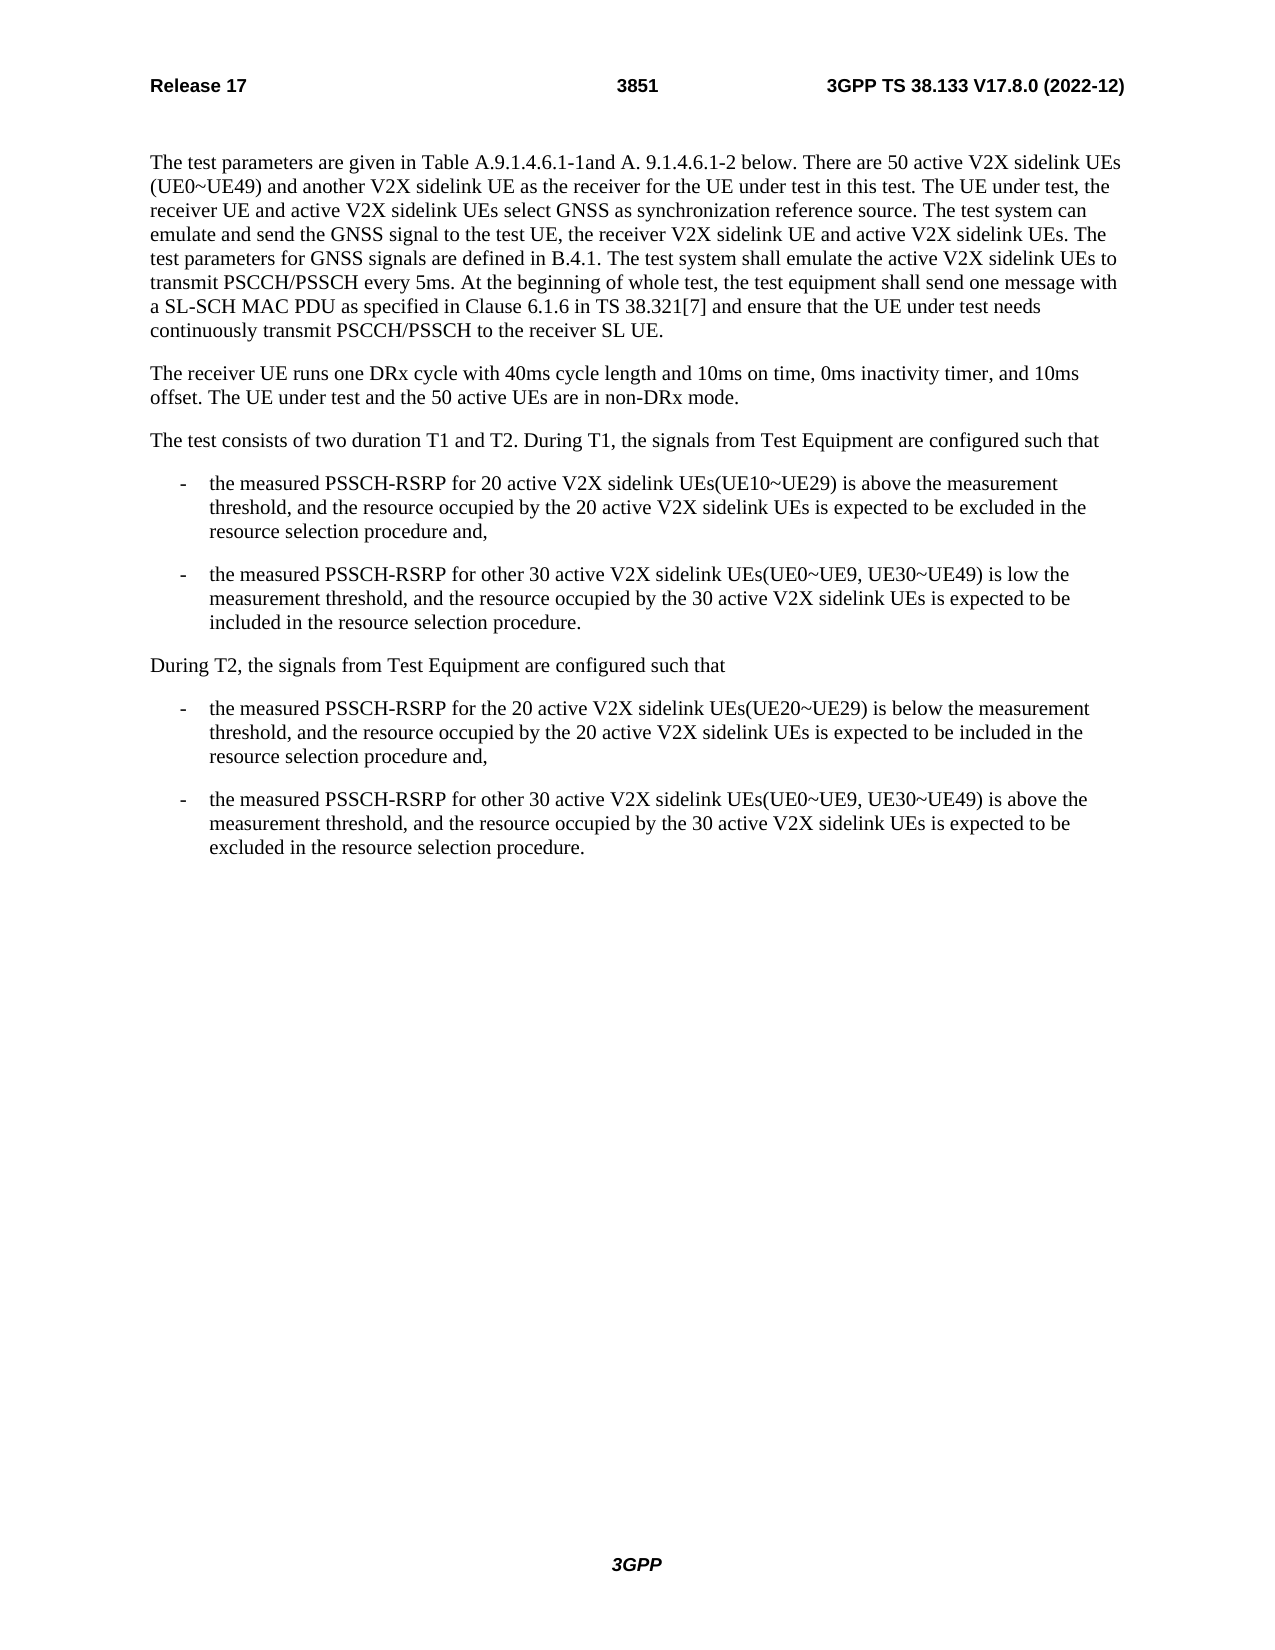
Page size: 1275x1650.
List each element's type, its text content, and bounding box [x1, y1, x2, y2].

text The test parameters are given in Table A.9.1.4.6.1-1and A. 9.1.4.6.1-2 below. There are 50 active V2X sidelink UEs (UE0~UE49) and another V2X sidelink UE as the receiver for the UE under test in this test. The UE under test, the receiver UE and active V2X sidelink UEs select GNSS as synchronization reference source. The test system can emulate and send the GNSS signal to the test UE, the receiver V2X sidelink UE and active V2X sidelink UEs. The test parameters for GNSS signals are defined in B.4.1. The test system shall emulate the active V2X sidelink UEs to transmit PSCCH/PSSCH every 5ms. At the beginning of whole test, the test equipment shall send one message with a SL-SCH MAC PDU as specified in Clause 6.1.6 in TS 38.321[7] and ensure that the UE under test needs continuously transmit PSCCH/PSSCH to the receiver SL UE. [150, 150, 1125, 342]
text - the measured PSSCH-RSRP for the 20 active V2X sidelink UEs(UE20~UE29) is below the measurement threshold, and the resource occupied by the 20 active V2X sidelink UEs is expected to be included in the resource selection procedure and, [179, 696, 1125, 768]
text The receiver UE runs one DRx cycle with 40ms cycle length and 10ms on time, 0ms inactivity timer, and 10ms offset. The UE under test and the 50 active UEs are in non-DRx mode. [150, 361, 1125, 409]
text - the measured PSSCH-RSRP for other 30 active V2X sidelink UEs(UE0~UE9, UE30~UE49) is low the measurement threshold, and the resource occupied by the 30 active V2X sidelink UEs is expected to be included in the resource selection procedure. [179, 562, 1125, 634]
text During T2, the signals from Test Equipment are configured such that [150, 653, 1125, 677]
text The test consists of two duration T1 and T2. During T1, the signals from Test Equipment are configured such that [150, 428, 1125, 452]
text - the measured PSSCH-RSRP for 20 active V2X sidelink UEs(UE10~UE29) is above the measurement threshold, and the resource occupied by the 20 active V2X sidelink UEs is expected to be excluded in the resource selection procedure and, [179, 471, 1125, 543]
text - the measured PSSCH-RSRP for other 30 active V2X sidelink UEs(UE0~UE9, UE30~UE49) is above the measurement threshold, and the resource occupied by the 30 active V2X sidelink UEs is expected to be excluded in the resource selection procedure. [179, 787, 1125, 859]
